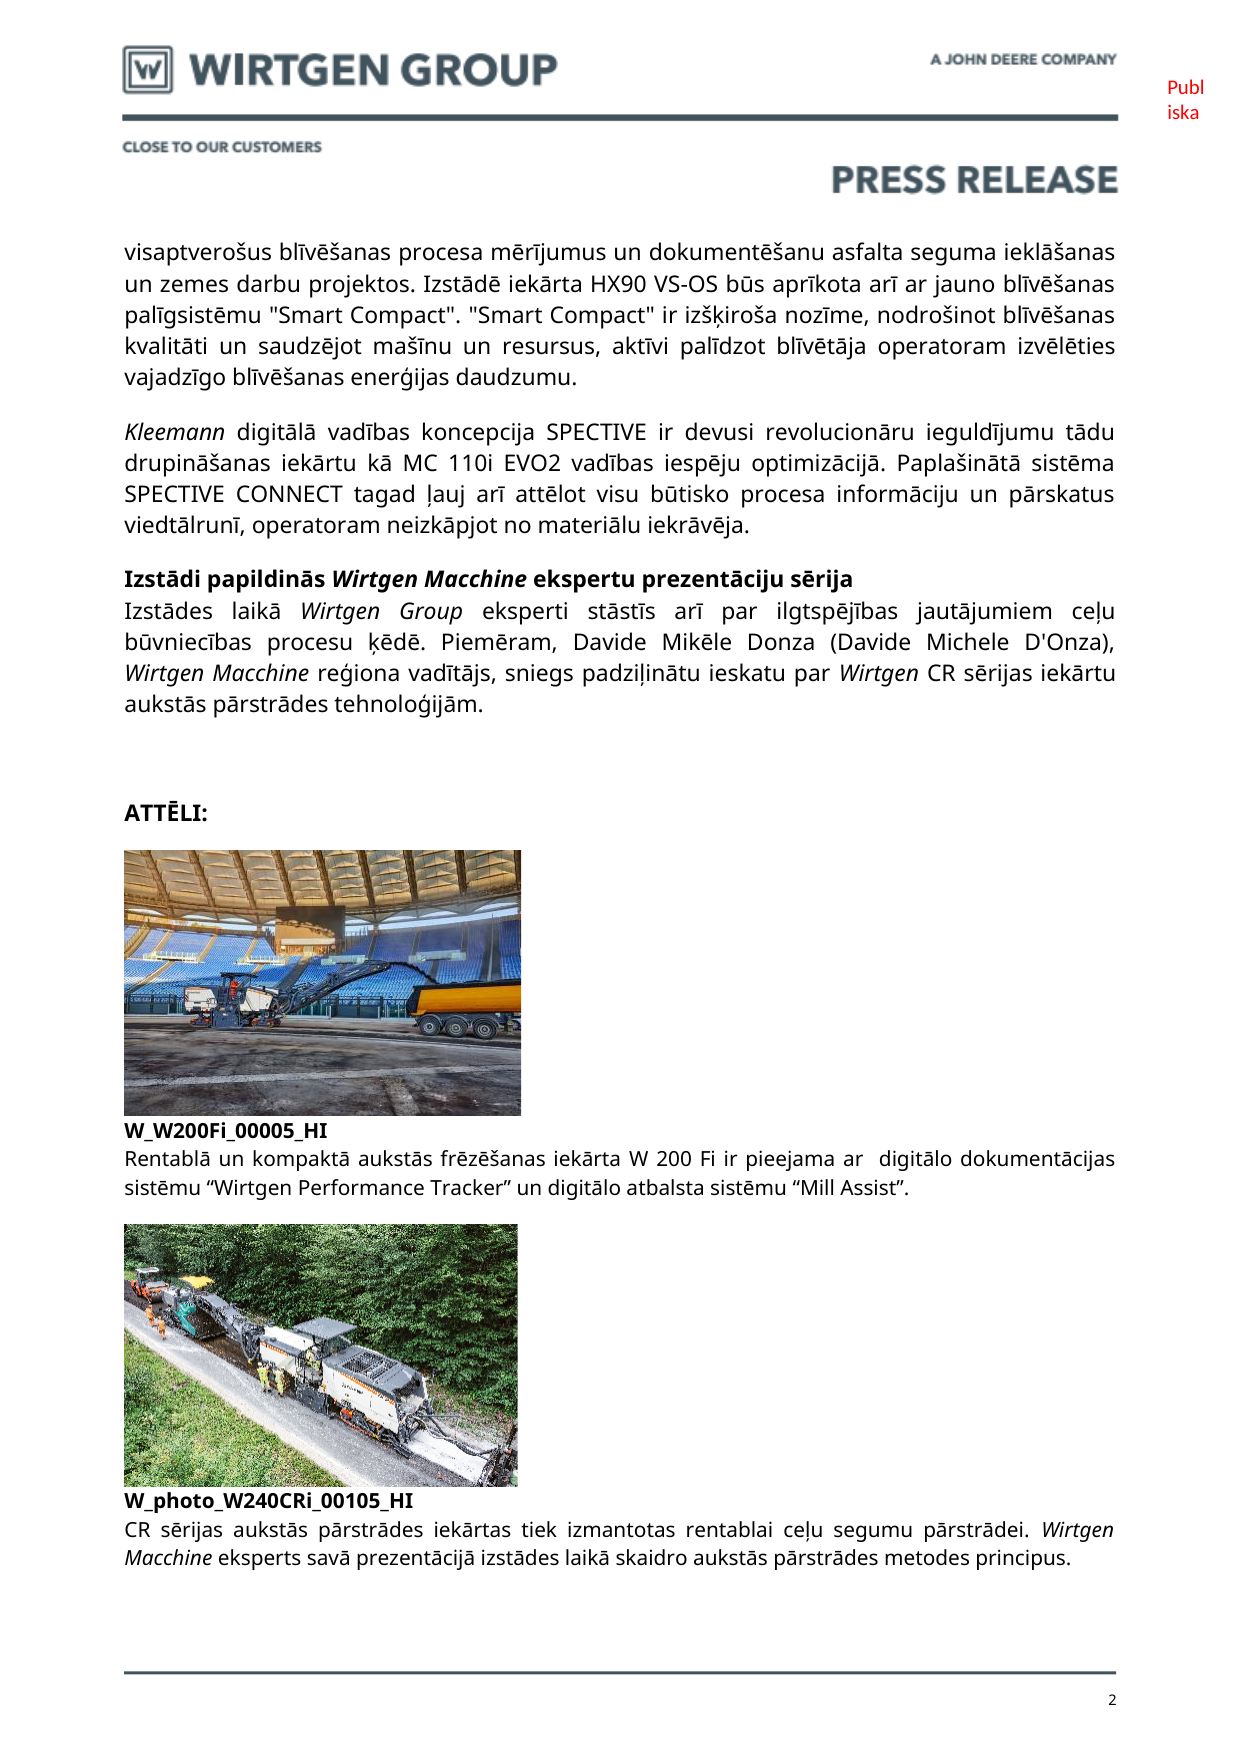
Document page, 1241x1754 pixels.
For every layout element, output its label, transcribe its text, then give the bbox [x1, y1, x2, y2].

picture [124, 1224, 518, 1487]
text Izstādes laikā Wirtgen Group eksperti stāstīs arī par ilgtspējības jautājumiem ceļu būvniecības procesu ķēdē. Piemēram, Davide Mikēle Donza (Davide Michele D'Onza), Wirtgen Macchine reģiona vadītājs, sniegs padziļinātu ieskatu par Wirtgen CR sērijas iekārtu aukstās pārstrādes tehnoloģijām. [124, 594, 1116, 719]
text Izstādi papildinās Wirtgen Macchine ekspertu prezentāciju sērija [124, 563, 1116, 594]
picture [124, 850, 522, 1116]
text ATTĒLI: [124, 797, 1116, 828]
text Kleemann digitālā vadības koncepcija SPECTIVE ir devusi revolucionāru ieguldījumu tādu drupināšanas iekārtu kā MC 110i EVO2 vadības iespēju optimizācijā. Paplašinātā sistēma SPECTIVE CONNECT tagad ļauj arī attēlot visu būtisko procesa informāciju un pārskatus viedtālrunī, operatoram neizkāpjot no materiālu iekrāvēja. [124, 415, 1116, 540]
text Rentablā un kompaktā aukstās frēzēšanas iekārta W 200 Fi ir pieejama ar digitālo dokumentācijas sistēmu “Wirtgen Performance Tracker” un digitālo atbalsta sistēmu “Mill Assist”. [124, 1144, 1116, 1201]
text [124, 236, 1116, 392]
text CR sērijas aukstās pārstrādes iekārtas tiek izmantotas rentablai ceļu segumu pārstrādei. Wirtgen Macchine eksperts savā prezentācijā izstādes laikā skaidro aukstās pārstrādes metodes principus. [124, 1515, 1116, 1572]
